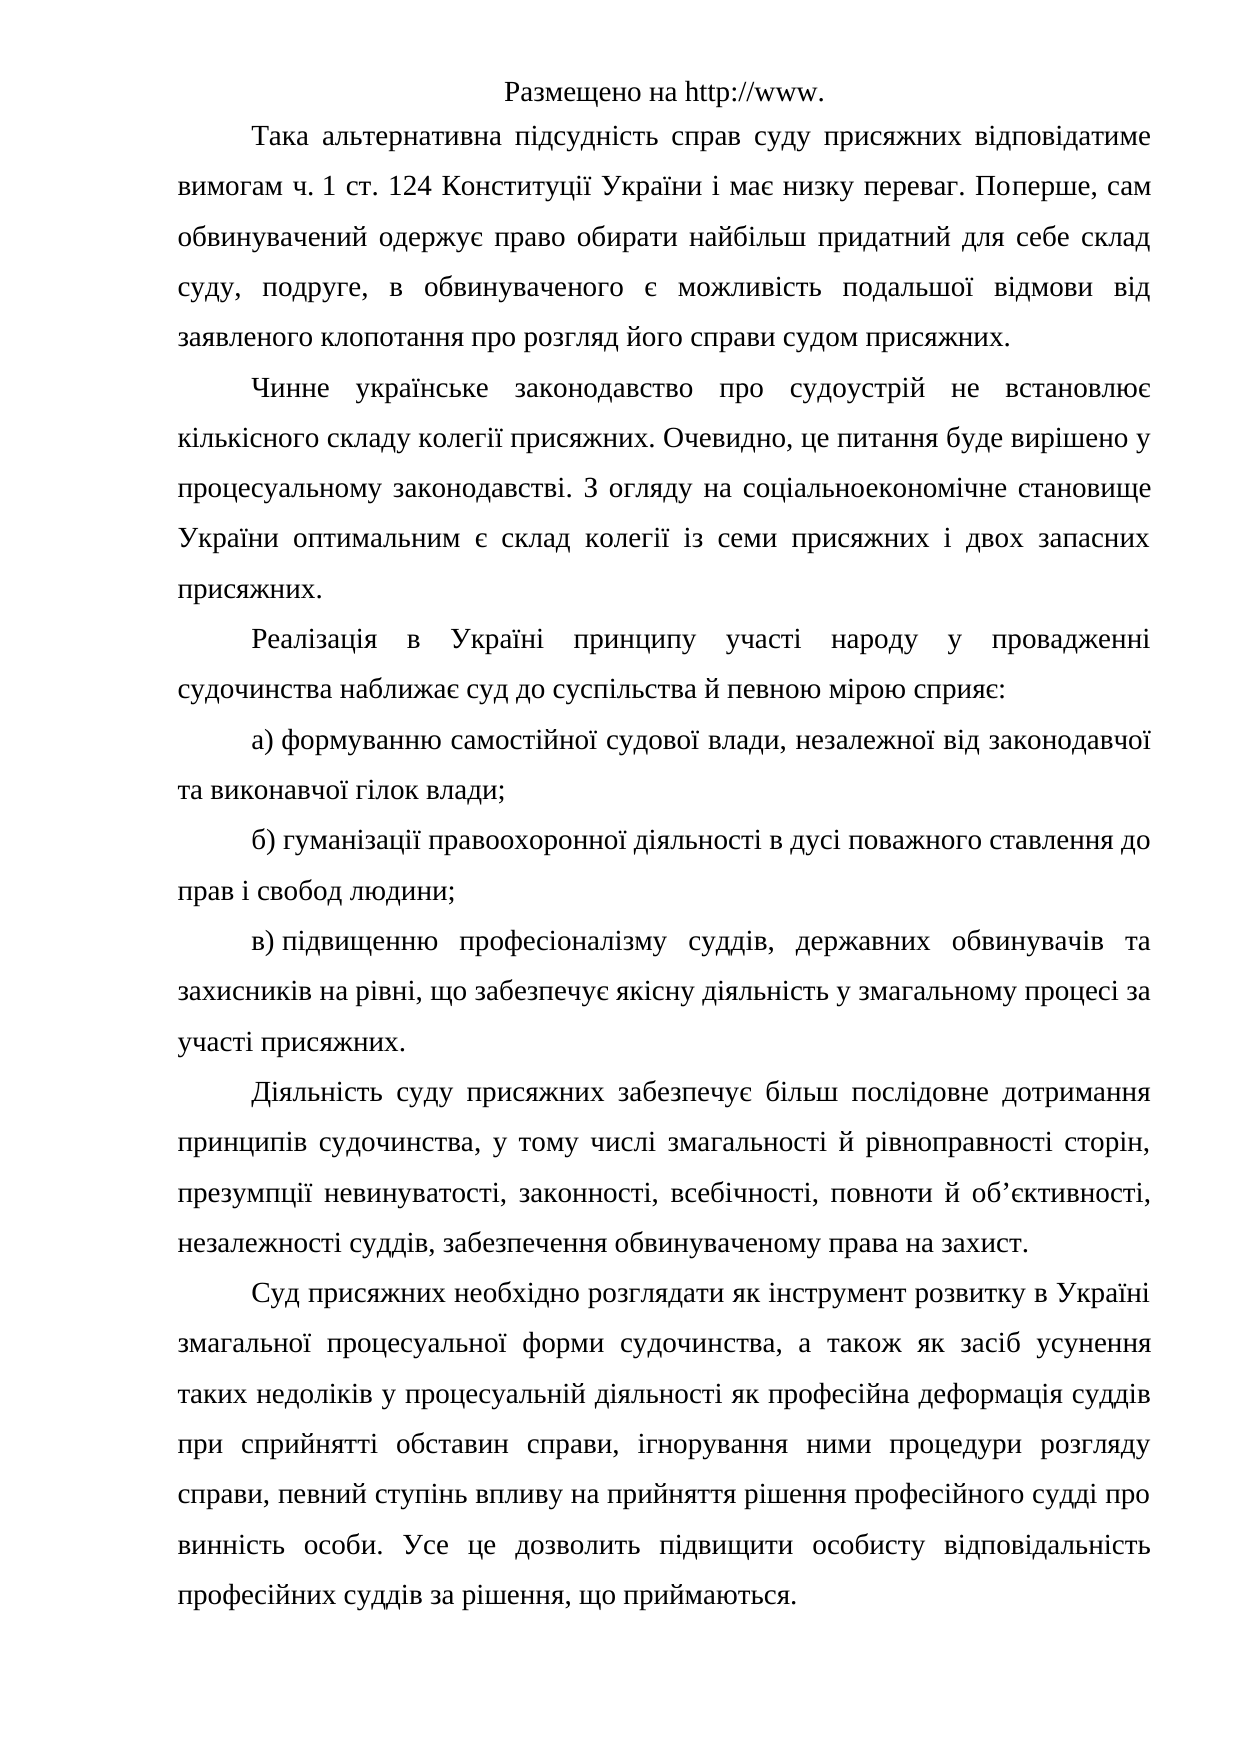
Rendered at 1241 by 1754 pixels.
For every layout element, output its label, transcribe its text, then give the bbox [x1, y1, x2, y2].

text Суд присяжних необхідно розглядати як інструмент розвитку в Україні змагальної процесуальної форми судочин­ства, а також як засіб усунення таких недоліків у процесуальній діяльності як професійна деформація суддів при сприйнятті обставин справи, ігнорування ними процедури розгляду справи, певний ступінь впливу на прийняття рішення професійного судді про винність особи. Усе це дозволить підвищити особисту відповідальність професійних суддів за рішення, що приймаються. [177, 1275, 1152, 1611]
text а) формуванню самостійної судової влади, незалежної від законодавчої та виконавчої гілок влади; [177, 722, 1152, 806]
text Діяльність суду присяжних забезпечує більш послідовне дотримання принципів судочинства, у тому числі змагальності й рівноправності сторін, презумпції невинуватості, законності, всебічності, повноти й об’єктивності, незалежності суддів, забезпечення обвинуваченому права на захист. [177, 1074, 1152, 1258]
text б) гуманізації правоохоронної діяльності в дусі поважного ставлення до прав і свобод людини; [177, 822, 1152, 906]
text в) підвищенню професіоналізму суддів, державних обвинувачів та захисників на рівні, що забезпечує якісну діяльність у змагальному процесі за участі присяжних. [177, 923, 1152, 1057]
text Така альтернативна підсудність справ суду присяжних відповідатиме вимогам ч. 1 ст. 124 Конституції України і має низку переваг. По­перше, сам обвинувачений одержує право обирати найбільш придатний для себе склад суду, подруге, в обвинуваченого є можливість подальшої відмови від заявленого клопотання про розгляд його справи судом присяжних. [177, 118, 1152, 353]
text Чинне українське законодавство про судоустрій не встановлює кількісного складу колегії присяжних. Очевидно, це питання буде вирішено у процесуальному законодавстві. З огляду на соціально­економічне становище України оптимальним є склад колегії із семи присяжних і двох запасних присяжних. [177, 370, 1152, 604]
text Реалізація в Україні принципу участі народу у провадженні судочинства наближає суд до суспільства й певною мірою сприяє: [177, 621, 1152, 705]
